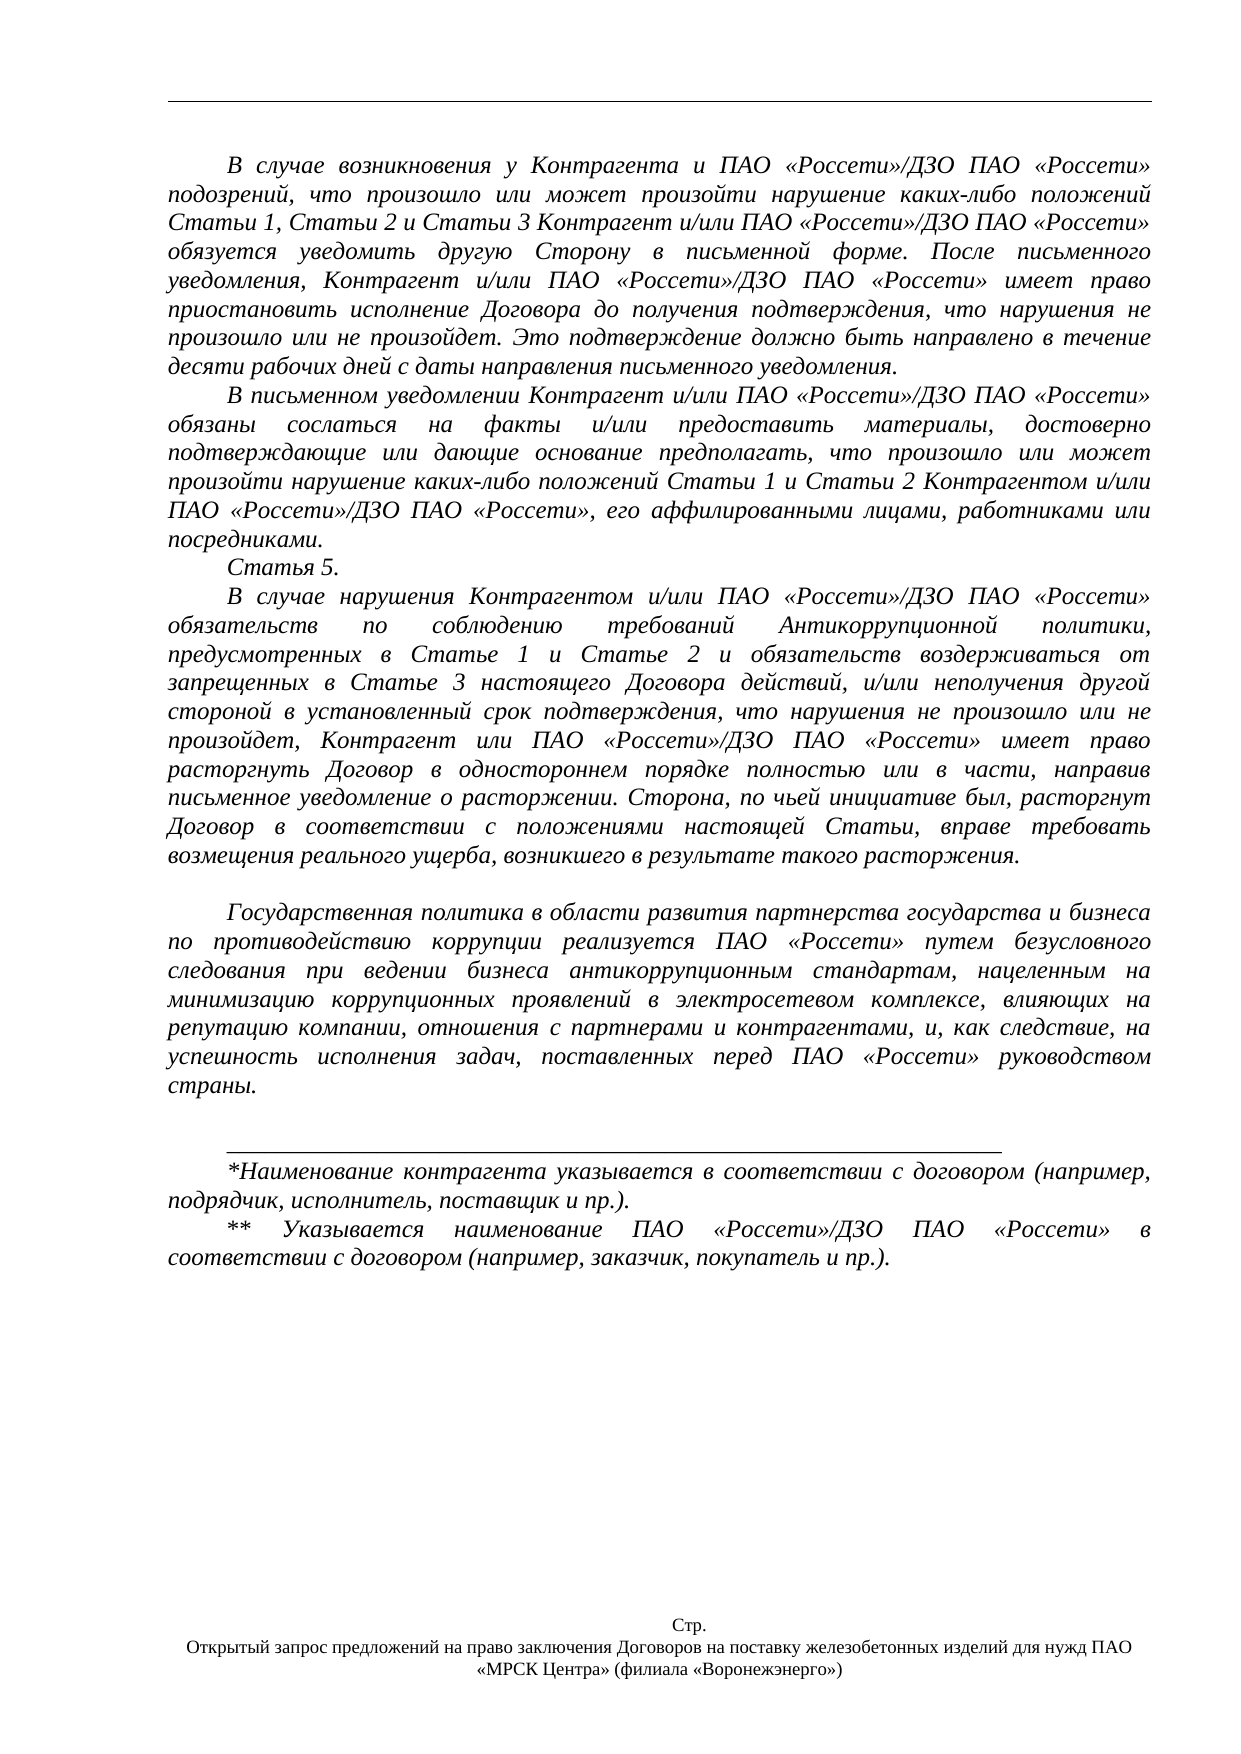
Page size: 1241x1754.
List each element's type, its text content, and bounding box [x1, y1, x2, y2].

text ** Указывается наименование ПАО «Россети»/ДЗО ПАО «Россети» в соответствии с договором (например, заказчик, покупатель и пр.). [168, 1214, 1152, 1271]
text Статья 5. [168, 552, 1152, 581]
text Государственная политика в области развития партнерства государства и бизнеса по противодействию коррупции реализуется ПАО «Россети» путем безусловного следования при ведении бизнеса антикоррупционным стандартам, нацеленным на минимизацию коррупционных проявлений в электросетевом комплексе, влияющих на репутацию компании, отношения с партнерами и контрагентами, и, как следствие, на успешность исполнения задач, поставленных перед ПАО «Россети» руководством страны. [168, 897, 1152, 1099]
text ______________________________________________________________ [168, 1127, 1152, 1156]
text В случае возникновения у Контрагента и ПАО «Россети»/ДЗО ПАО «Россети» подозрений, что произошло или может произойти нарушение каких-либо положений Статьи 1, Статьи 2 и Статьи 3 Контрагент и/или ПАО «Россети»/ДЗО ПАО «Россети» обязуется уведомить другую Сторону в письменной форме. После письменного уведомления, Контрагент и/или ПАО «Россети»/ДЗО ПАО «Россети» имеет право приостановить исполнение Договора до получения подтверждения, что нарушения не произошло или не произойдет. Это подтверждение должно быть направлено в течение десяти рабочих дней с даты направления письменного уведомления. [168, 150, 1152, 380]
text *Наименование контрагента указывается в соответствии с договором (например, подрядчик, исполнитель, поставщик и пр.). [168, 1156, 1152, 1214]
text В письменном уведомлении Контрагент и/или ПАО «Россети»/ДЗО ПАО «Россети» обязаны сослаться на факты и/или предоставить материалы, достоверно подтверждающие или дающие основание предполагать, что произошло или может произойти нарушение каких-либо положений Статьи 1 и Статьи 2 Контрагентом и/или ПАО «Россети»/ДЗО ПАО «Россети», его аффилированными лицами, работниками или посредниками. [168, 380, 1152, 552]
text В случае нарушения Контрагентом и/или ПАО «Россети»/ДЗО ПАО «Россети» обязательств по соблюдению требований Антикоррупционной политики, предусмотренных в Статье 1 и Статье 2 и обязательств воздерживаться от запрещенных в Статье 3 настоящего Договора действий, и/или неполучения другой стороной в установленный срок подтверждения, что нарушения не произошло или не произойдет, Контрагент или ПАО «Россети»/ДЗО ПАО «Россети» имеет право расторгнуть Договор в одностороннем порядке полностью или в части, направив письменное уведомление о расторжении. Сторона, по чьей инициативе был, расторгнут Договор в соответствии с положениями настоящей Статьи, вправе требовать возмещения реального ущерба, возникшего в результате такого расторжения. [168, 581, 1152, 869]
